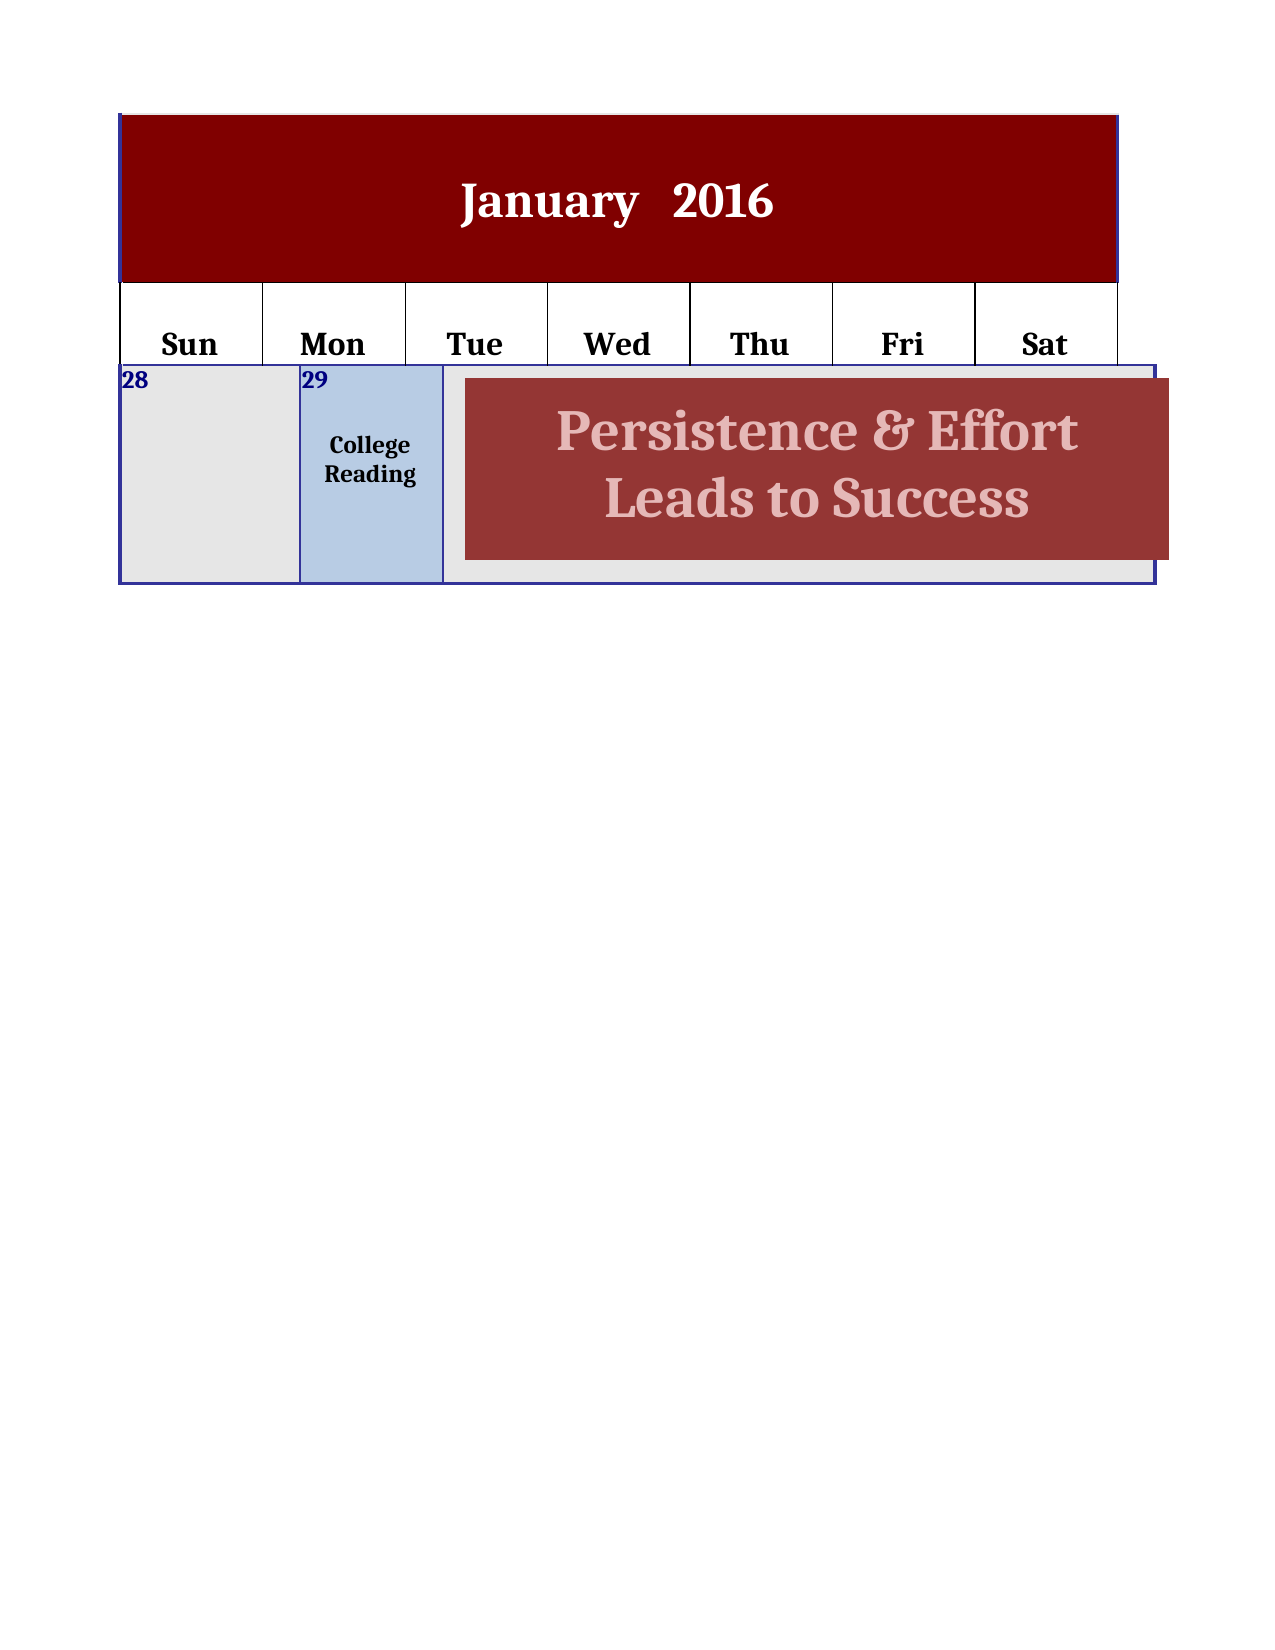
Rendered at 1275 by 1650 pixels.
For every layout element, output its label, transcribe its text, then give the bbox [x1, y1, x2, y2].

table_header January 2016 [122, 115, 1116, 282]
table_cell Tue [406, 283, 547, 364]
table_cell Sun [121, 283, 262, 364]
table_cell Thu [691, 283, 832, 364]
table_cell 29 College Reading [301, 366, 442, 582]
table_cell [444, 366, 1153, 582]
table_cell 28 [122, 365, 299, 582]
table_cell Fri [833, 283, 974, 364]
table_cell Sat [976, 283, 1117, 364]
table_cell Wed [548, 283, 689, 364]
table_cell Mon [263, 283, 405, 364]
